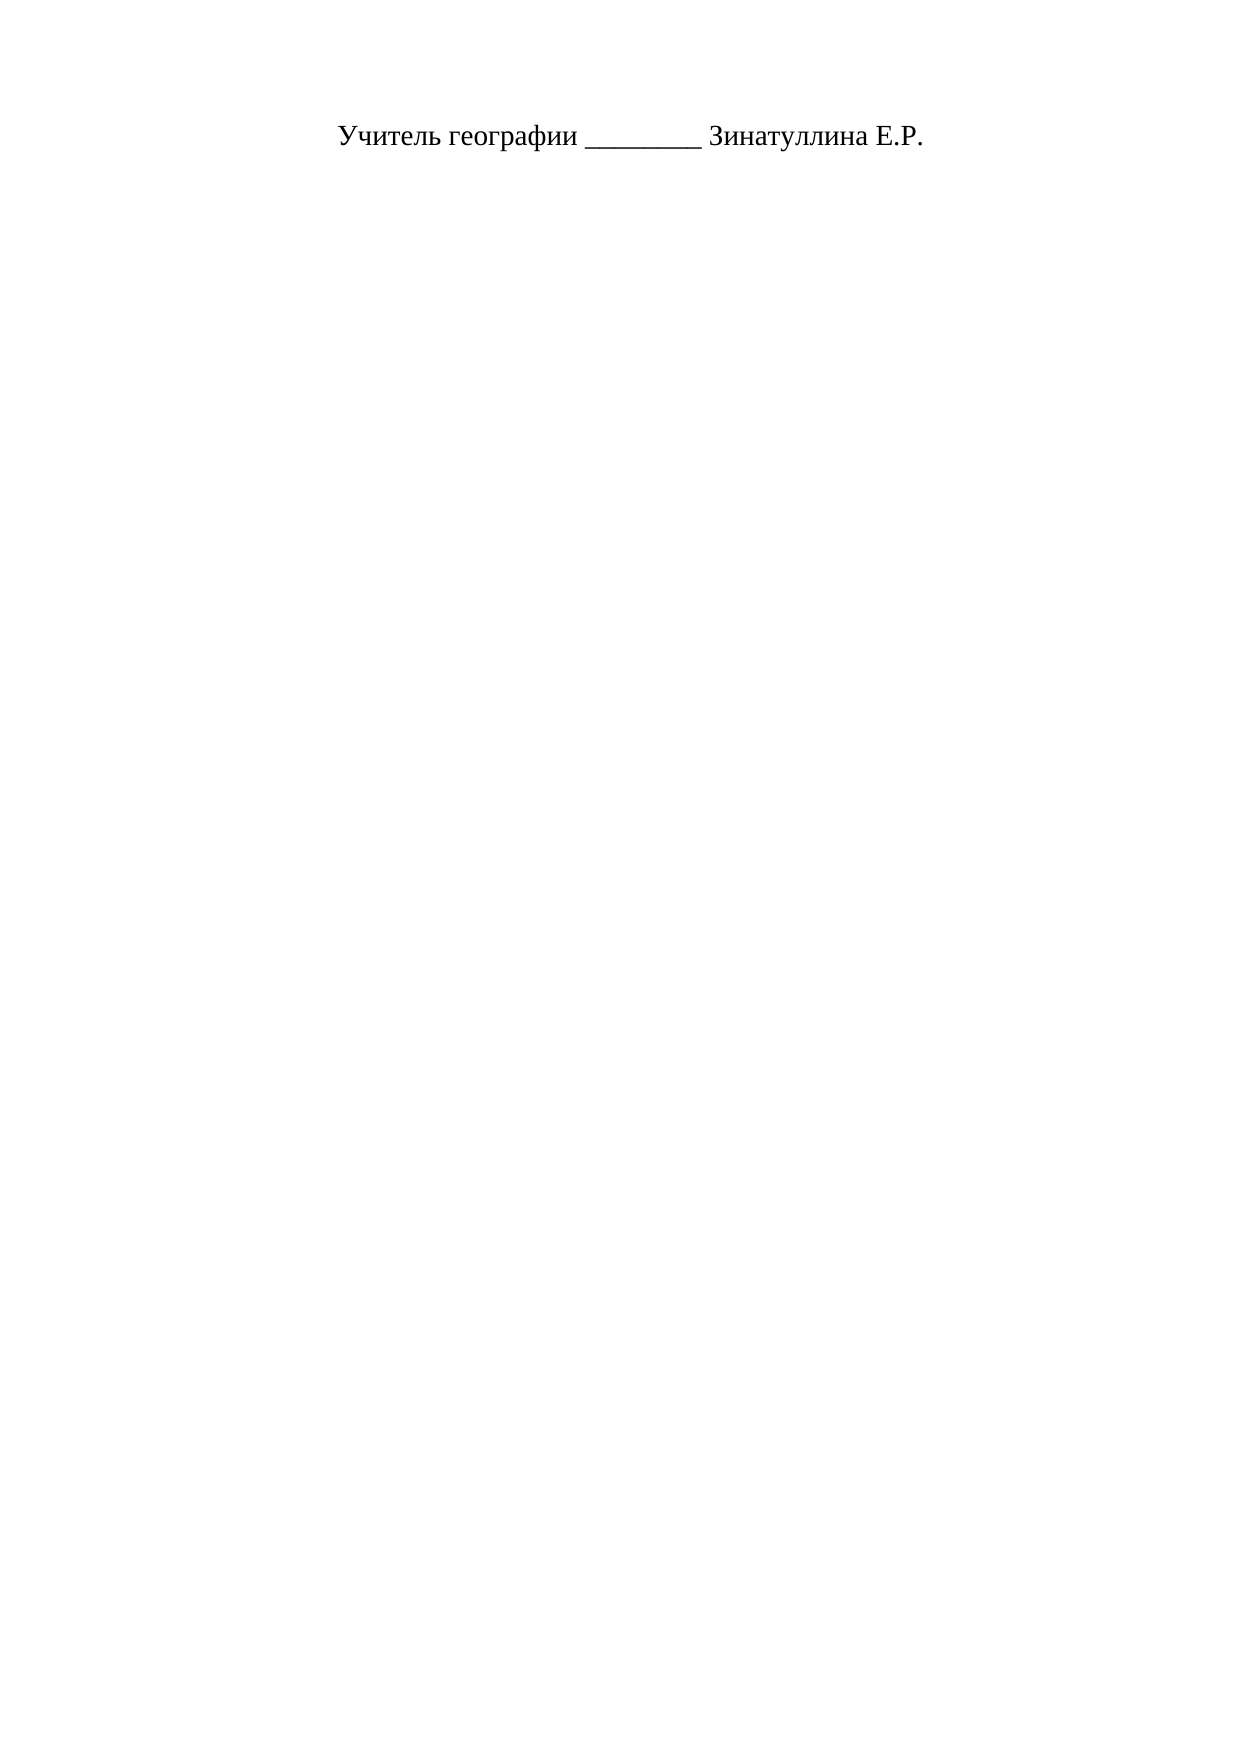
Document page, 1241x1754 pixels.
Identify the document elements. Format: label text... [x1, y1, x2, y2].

text Учитель географии ________ Зинатуллина Е.Р. [118, 118, 1152, 152]
